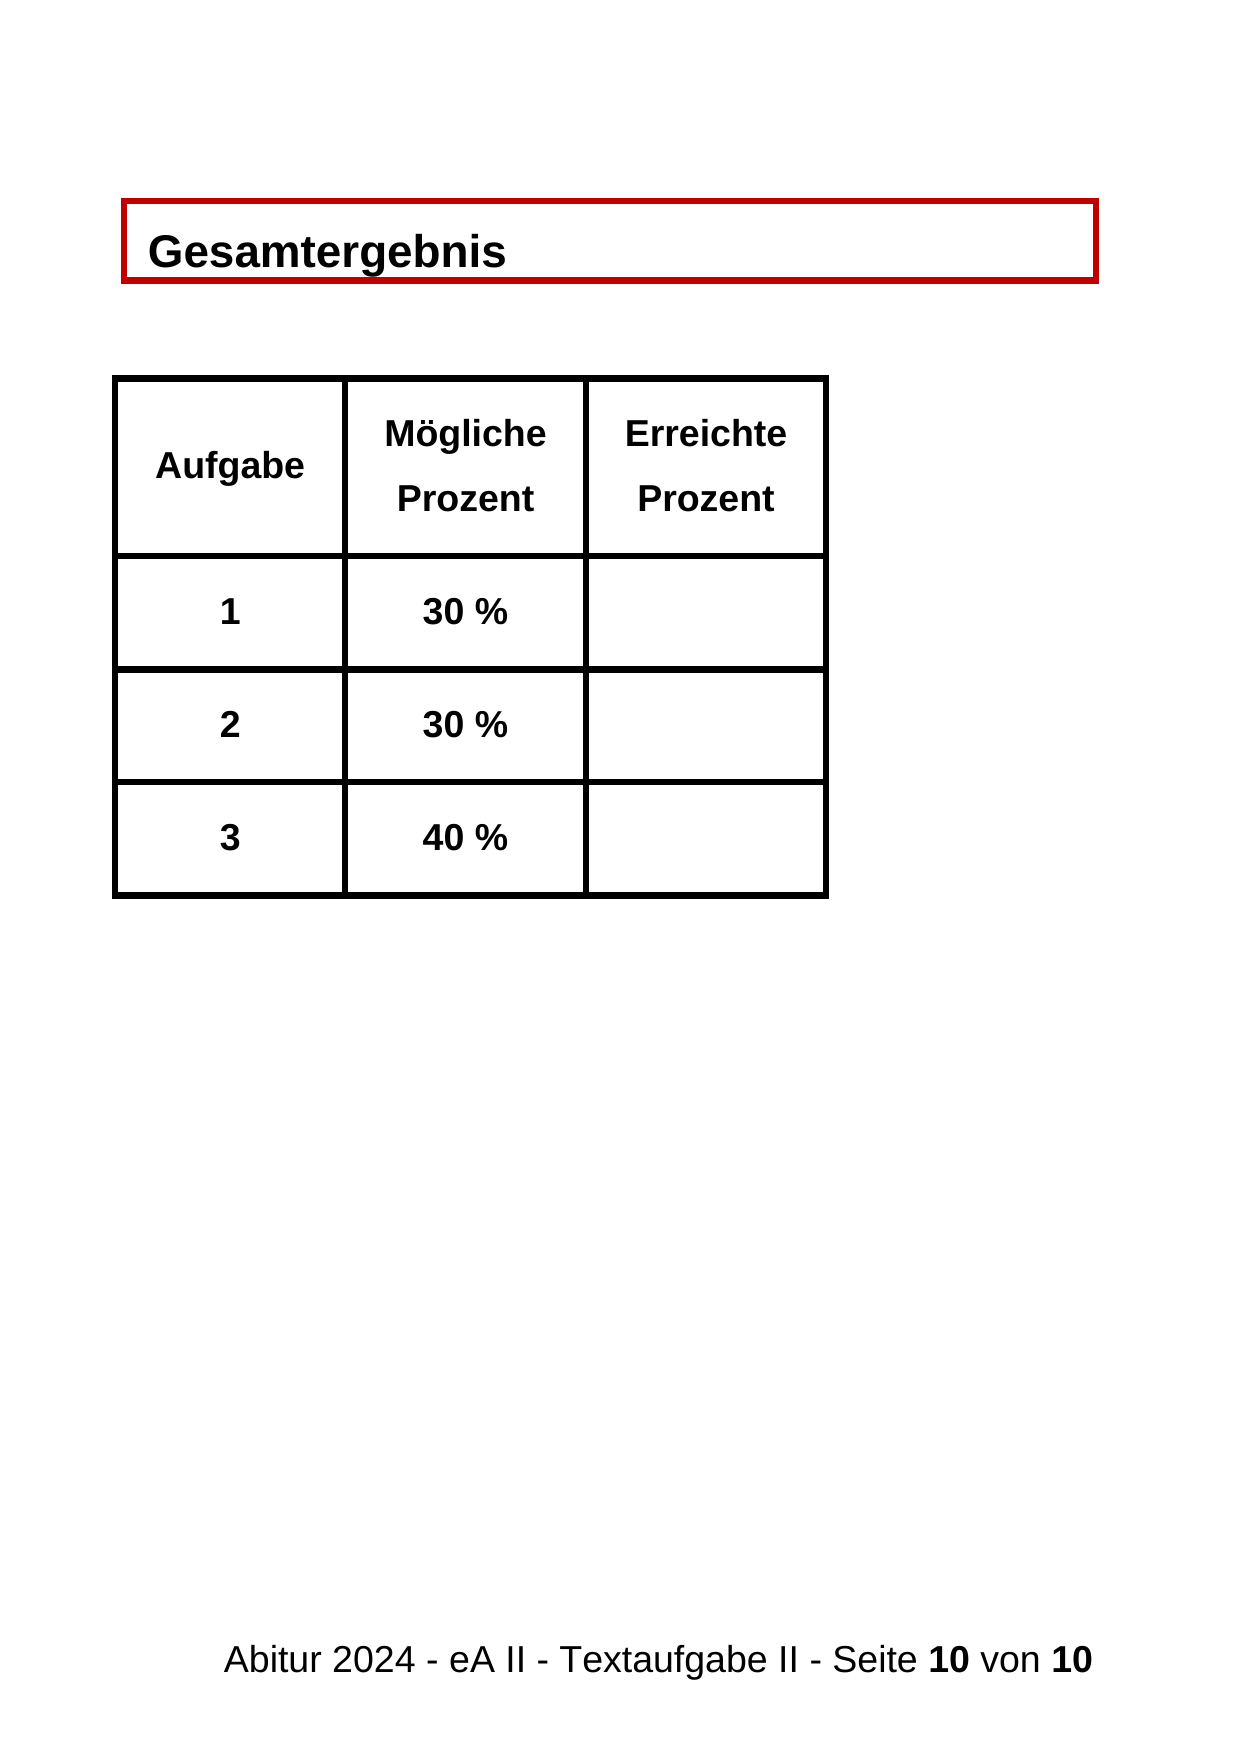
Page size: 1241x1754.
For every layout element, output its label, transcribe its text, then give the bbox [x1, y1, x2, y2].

table_cell [589, 559, 823, 666]
table_cell 2 [118, 673, 342, 779]
table_header Erreichte Prozent [589, 382, 823, 553]
subtitle Gesamtergebnis [127, 204, 1093, 277]
table_cell 30 % [348, 559, 583, 666]
table_cell 40 % [348, 785, 583, 892]
table_cell 3 [118, 785, 342, 892]
table_header Aufgabe [118, 382, 342, 553]
table_cell [589, 785, 823, 892]
table_cell [589, 673, 823, 779]
table_cell 30 % [348, 673, 583, 779]
table_header Mögliche Prozent [348, 382, 583, 553]
table_cell 1 [118, 559, 342, 666]
